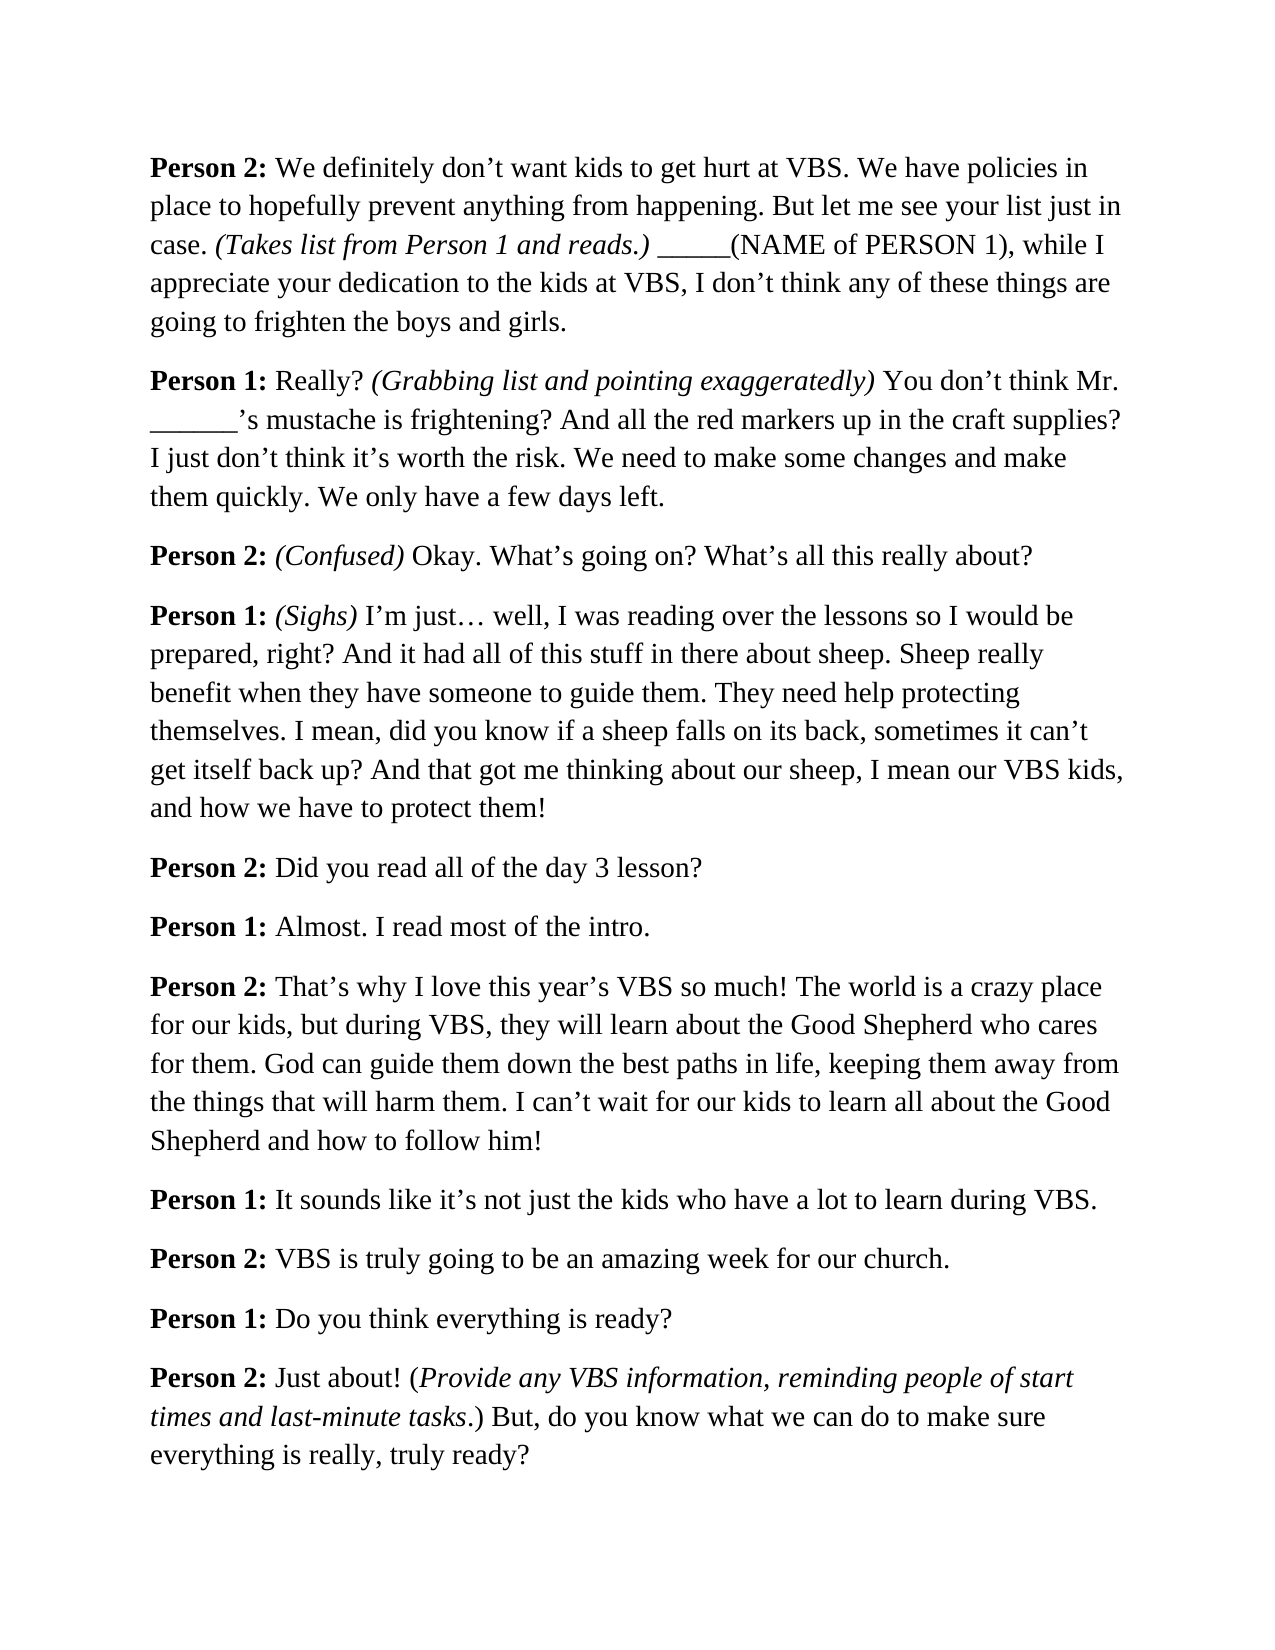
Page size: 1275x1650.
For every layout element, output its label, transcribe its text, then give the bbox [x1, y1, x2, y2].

text Person 2: That’s why I love this year’s VBS so much! The world is a crazy place for our kids, but during VBS, they will learn about the Good Shepherd who cares for them. God can guide them down the best paths in life, keeping them away from the things that will harm them. I can’t wait for our kids to learn all about the Good Shepherd and how to follow him! [150, 969, 1125, 1156]
text Person 2: Just about! (Provide any VBS information, reminding people of start times and last-minute tasks.) But, do you know what we can do to make sure everything is really, truly ready? [150, 1360, 1125, 1471]
text Person 2: (Confused) Okay. What’s going on? What’s all this really about? [150, 538, 1125, 572]
text Person 2: VBS is truly going to be an amazing week for our church. [150, 1242, 1125, 1275]
text Person 2: Did you read all of the day 3 lesson? [150, 850, 1125, 883]
text Person 1: Do you think everything is ready? [150, 1301, 1125, 1334]
text Person 1: Really? (Grabbing list and pointing exaggeratedly) You don’t think Mr. ______’s mustache is frightening? And all the red markers up in the craft supplies? I just don’t think it’s worth the risk. We need to make some changes and make them quickly. We only have a few days left. [150, 363, 1125, 513]
text Person 1: Almost. I read most of the intro. [150, 909, 1125, 943]
text Person 2: We definitely don’t want kids to get hurt at VBS. We have policies in place to hopefully prevent anything from happening. But let me see your list just in case. (Takes list from Person 1 and reads.) _____(NAME of PERSON 1), while I appreciate your dedication to the kids at VBS, I don’t think any of these things are going to frighten the boys and girls. [150, 150, 1125, 338]
text Person 1: (Sighs) I’m just… well, I was reading over the lessons so I would be prepared, right? And it had all of this stuff in there about sheep. Sheep really benefit when they have someone to guide them. They need help protecting themselves. I mean, did you know if a sheep falls on its back, sometimes it can’t get itself back up? And that got me thinking about our sheep, I mean our VBS kids, and how we have to protect them! [150, 598, 1125, 824]
text Person 1: It sounds like it’s not just the kids who have a lot to learn during VBS. [150, 1182, 1125, 1216]
